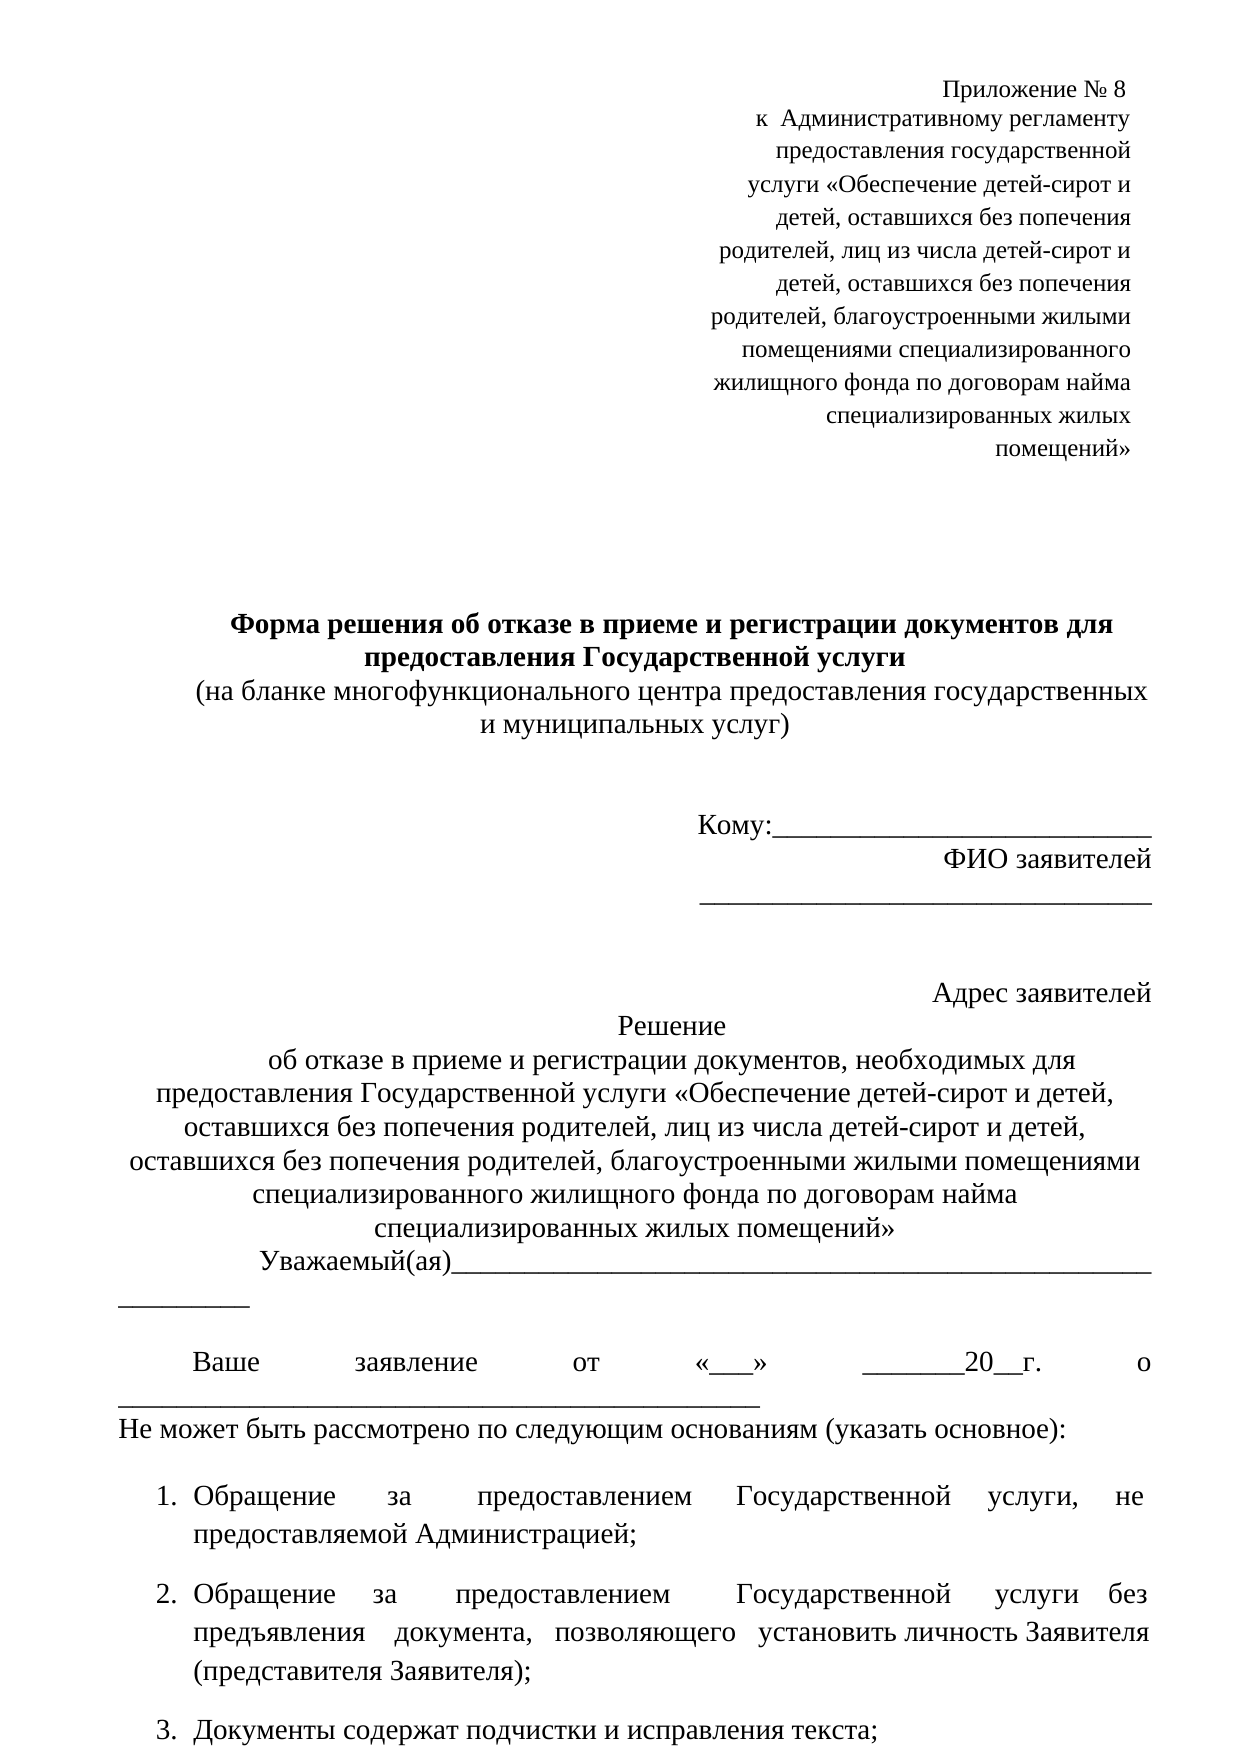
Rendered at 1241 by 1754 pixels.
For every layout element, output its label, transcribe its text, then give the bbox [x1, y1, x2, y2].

text об отказе в приеме и регистрации документов, необходимых для предоставления Государственной услуги «Обеспечение детей-сирот и детей, оставшихся без попечения родителей, лиц из числа детей-сирот и детей, оставшихся без попечения родителей, благоустроенными жилыми помещениями специализированного жилищного фонда по договорам найма специализированных жилых помещений» [118, 1042, 1152, 1243]
text Кому:__________________________ ФИО заявителей [118, 807, 1152, 874]
text к Административному регламенту [118, 103, 1152, 131]
text Ваше заявление от «___» _______20__г. о ____________________________________________ [118, 1344, 1152, 1411]
text _______________________________ [118, 874, 1152, 908]
text (на бланке многофункционального центра предоставления государственных и муниципальных услуг) [118, 673, 1152, 740]
list Обращение за предоставлением Государственной услуги, не предоставляемой Администрацией; [156, 1478, 1152, 1550]
text Не может быть рассмотрено по следующим основаниям (указать основное): [118, 1411, 1152, 1444]
text предоставления государственной услуги «Обеспечение детей-сирот и детей, оставшихся без попечения родителей, лиц из числа детей-сирот и детей, оставшихся без попечения родителей, благоустроенными жилыми помещениями специализированного жилищного фонда по договорам найма специализированных жилых помещений» [709, 136, 1131, 462]
list Документы содержат подчистки и исправления текста; [156, 1712, 1152, 1746]
list Обращение за предоставлением Государственной услуги без предъявления документа, позволяющего установить личность Заявителя (представителя Заявителя); [156, 1576, 1152, 1687]
text Адрес заявителей [118, 975, 1152, 1008]
text Форма решения об отказе в приеме и регистрации документов для предоставления Государственной услуги [118, 606, 1152, 673]
text Решение [118, 1008, 1152, 1042]
text Уважаемый(ая)_________________________________________________________ [118, 1243, 1152, 1310]
text Приложение № 8 [118, 74, 1152, 103]
